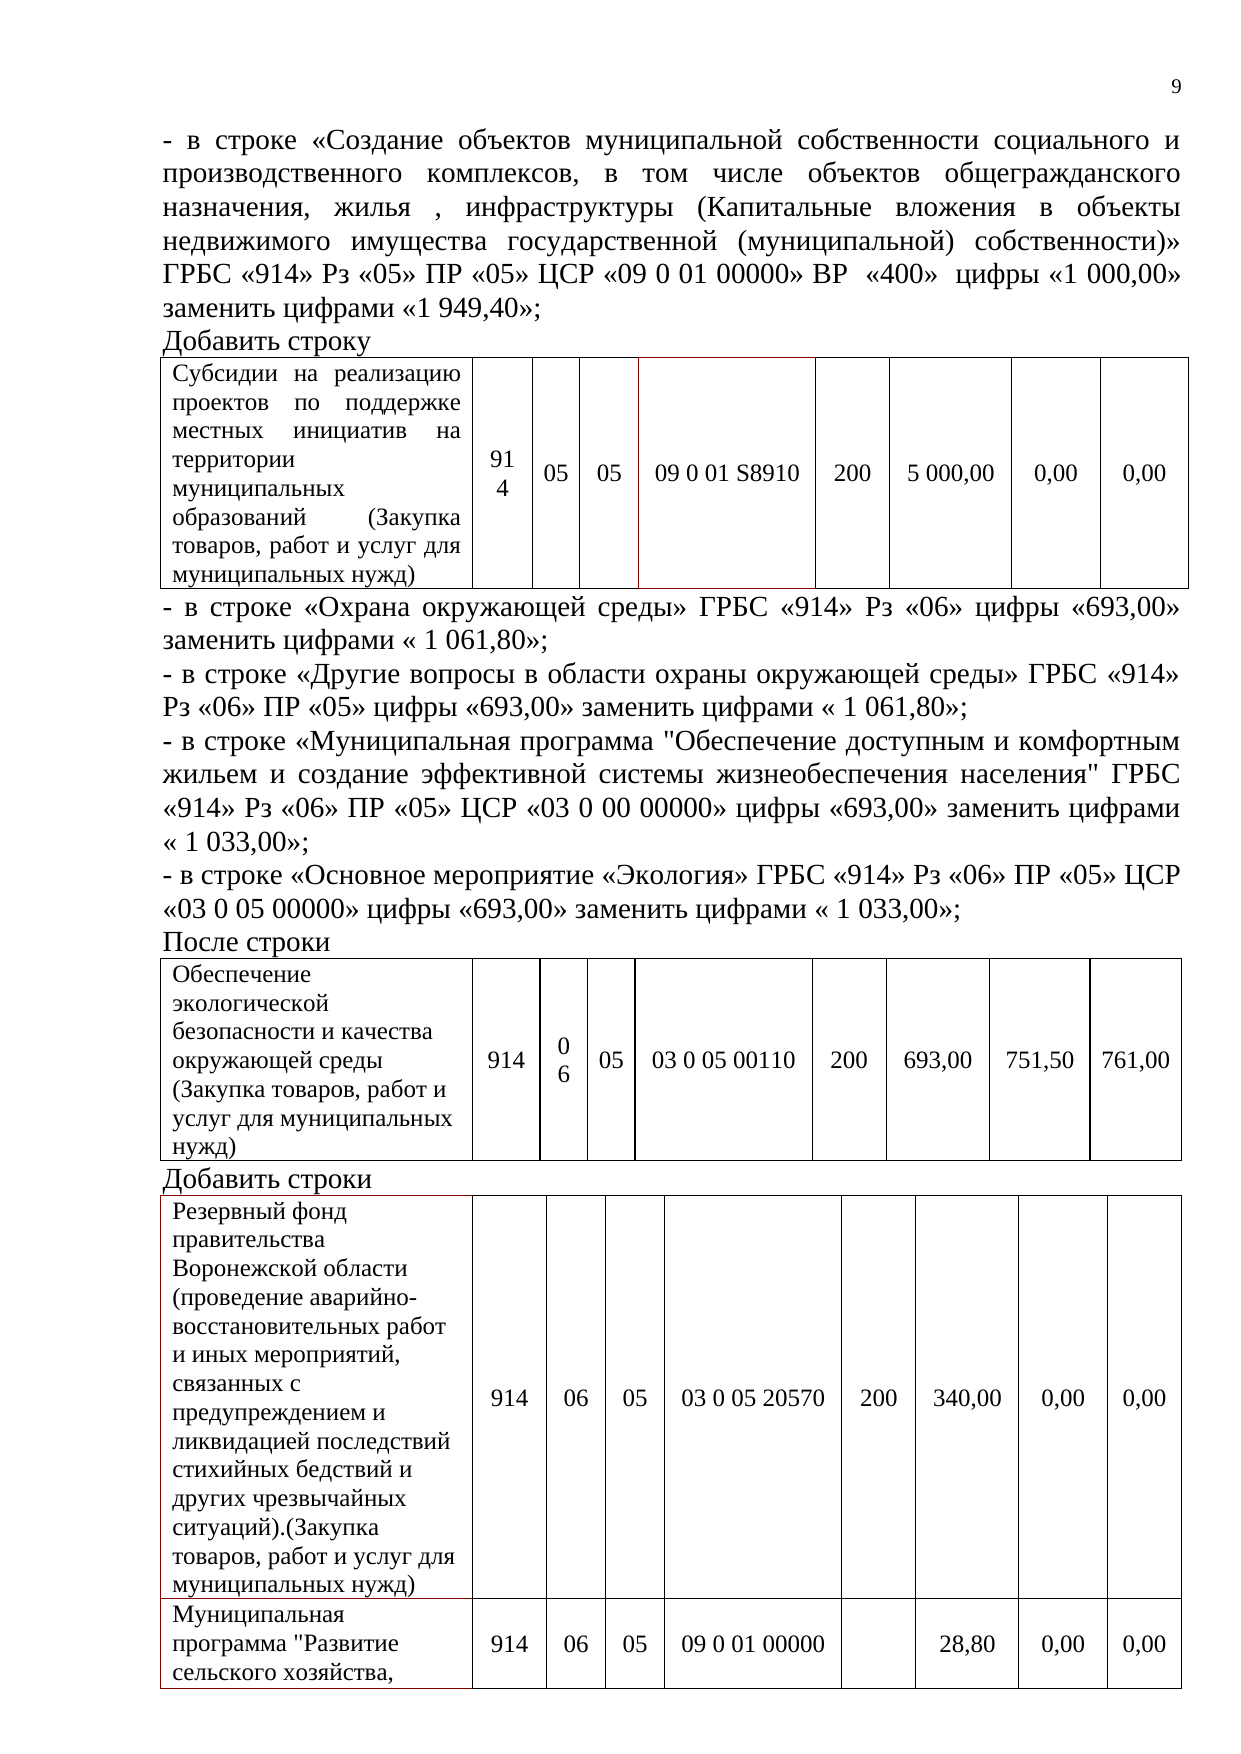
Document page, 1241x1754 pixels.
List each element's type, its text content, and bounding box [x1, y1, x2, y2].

table_header Обеспечение экологической безопасности и качества окружающей среды (Закупка товаров, работ и услуг для муниципальных нужд) [161, 959, 472, 1160]
table_header 914 [473, 1196, 546, 1598]
table_cell 06 [547, 1599, 605, 1688]
text Добавить строку [162, 323, 1181, 357]
text - в строке «Создание объектов муниципальной собственности социального и производственного комплексов, в том числе объектов общегражданского назначения, жилья , инфраструктуры (Капитальные вложения в объекты недвижимого имущества государственной (муниципальной) собственности)» ГРБС «914» Рз «05» ПР «05» ЦСР «09 0 01 00000» ВР «400» цифры «1 000,00» заменить цифрами «1 949,40»; [162, 122, 1181, 323]
table_header 06 [547, 1196, 605, 1598]
table_header 0,00 [1019, 1196, 1107, 1598]
table_cell 0,00 [1019, 1599, 1107, 1688]
table_cell 05 [606, 1599, 664, 1688]
text Добавить строки [162, 1161, 1181, 1195]
text - в строке «Охрана окружающей среды» ГРБС «914» Рз «06» цифры «693,00» заменить цифрами « 1 061,80»; [162, 589, 1181, 656]
table_header 914 [473, 959, 539, 1160]
text После строки [162, 924, 1181, 958]
table_header 0,00 [1012, 358, 1100, 588]
table_header 200 [813, 959, 886, 1160]
table_cell 0,00 [1108, 1599, 1181, 1688]
table_cell 914 [473, 1599, 546, 1688]
table_header 200 [816, 358, 889, 588]
table_header 751,50 [990, 959, 1089, 1160]
table_header 03 0 05 20570 [665, 1196, 841, 1598]
table_cell 28,80 [916, 1599, 1018, 1688]
table_header 761,00 [1091, 959, 1181, 1160]
table_header 05 [606, 1196, 664, 1598]
table_header Резервный фонд правительства Воронежской области (проведение аварийно- восстановительных работ и иных мероприятий, связанных с предупреждением и ликвидацией последствий стихийных бедствий и других чрезвычайных ситуаций).(Закупка товаров, работ и услуг для муниципальных нужд) [161, 1196, 472, 1598]
table_header 06 [541, 959, 587, 1160]
text - в строке «Основное мероприятие «Экология» ГРБС «914» Рз «06» ПР «05» ЦСР «03 0 05 00000» цифры «693,00» заменить цифрами « 1 033,00»; [162, 857, 1181, 924]
table_header 05 [588, 959, 634, 1160]
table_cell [161, 1599, 472, 1688]
table_header 693,00 [887, 959, 989, 1160]
table_header 03 0 05 00110 [636, 959, 812, 1160]
table_header 09 0 01 S8910 [639, 358, 815, 588]
table_cell 09 0 01 00000 [665, 1599, 841, 1688]
table_header 5 000,00 [890, 358, 1011, 588]
table_header 200 [842, 1196, 915, 1598]
table_header 914 [473, 358, 532, 588]
table_header 0,00 [1101, 358, 1188, 588]
table_header 340,00 [916, 1196, 1018, 1598]
table_cell [842, 1599, 915, 1688]
table_header 05 [533, 358, 579, 588]
table_header 05 [580, 358, 638, 588]
text - в строке «Муниципальная программа "Обеспечение доступным и комфортным жильем и создание эффективной системы жизнеобеспечения населения" ГРБС «914» Рз «06» ПР «05» ЦСР «03 0 00 00000» цифры «693,00» заменить цифрами « 1 033,00»; [162, 723, 1181, 857]
table_header 0,00 [1108, 1196, 1181, 1598]
text - в строке «Другие вопросы в области охраны окружающей среды» ГРБС «914» Рз «06» ПР «05» цифры «693,00» заменить цифрами « 1 061,80»; [162, 656, 1181, 723]
